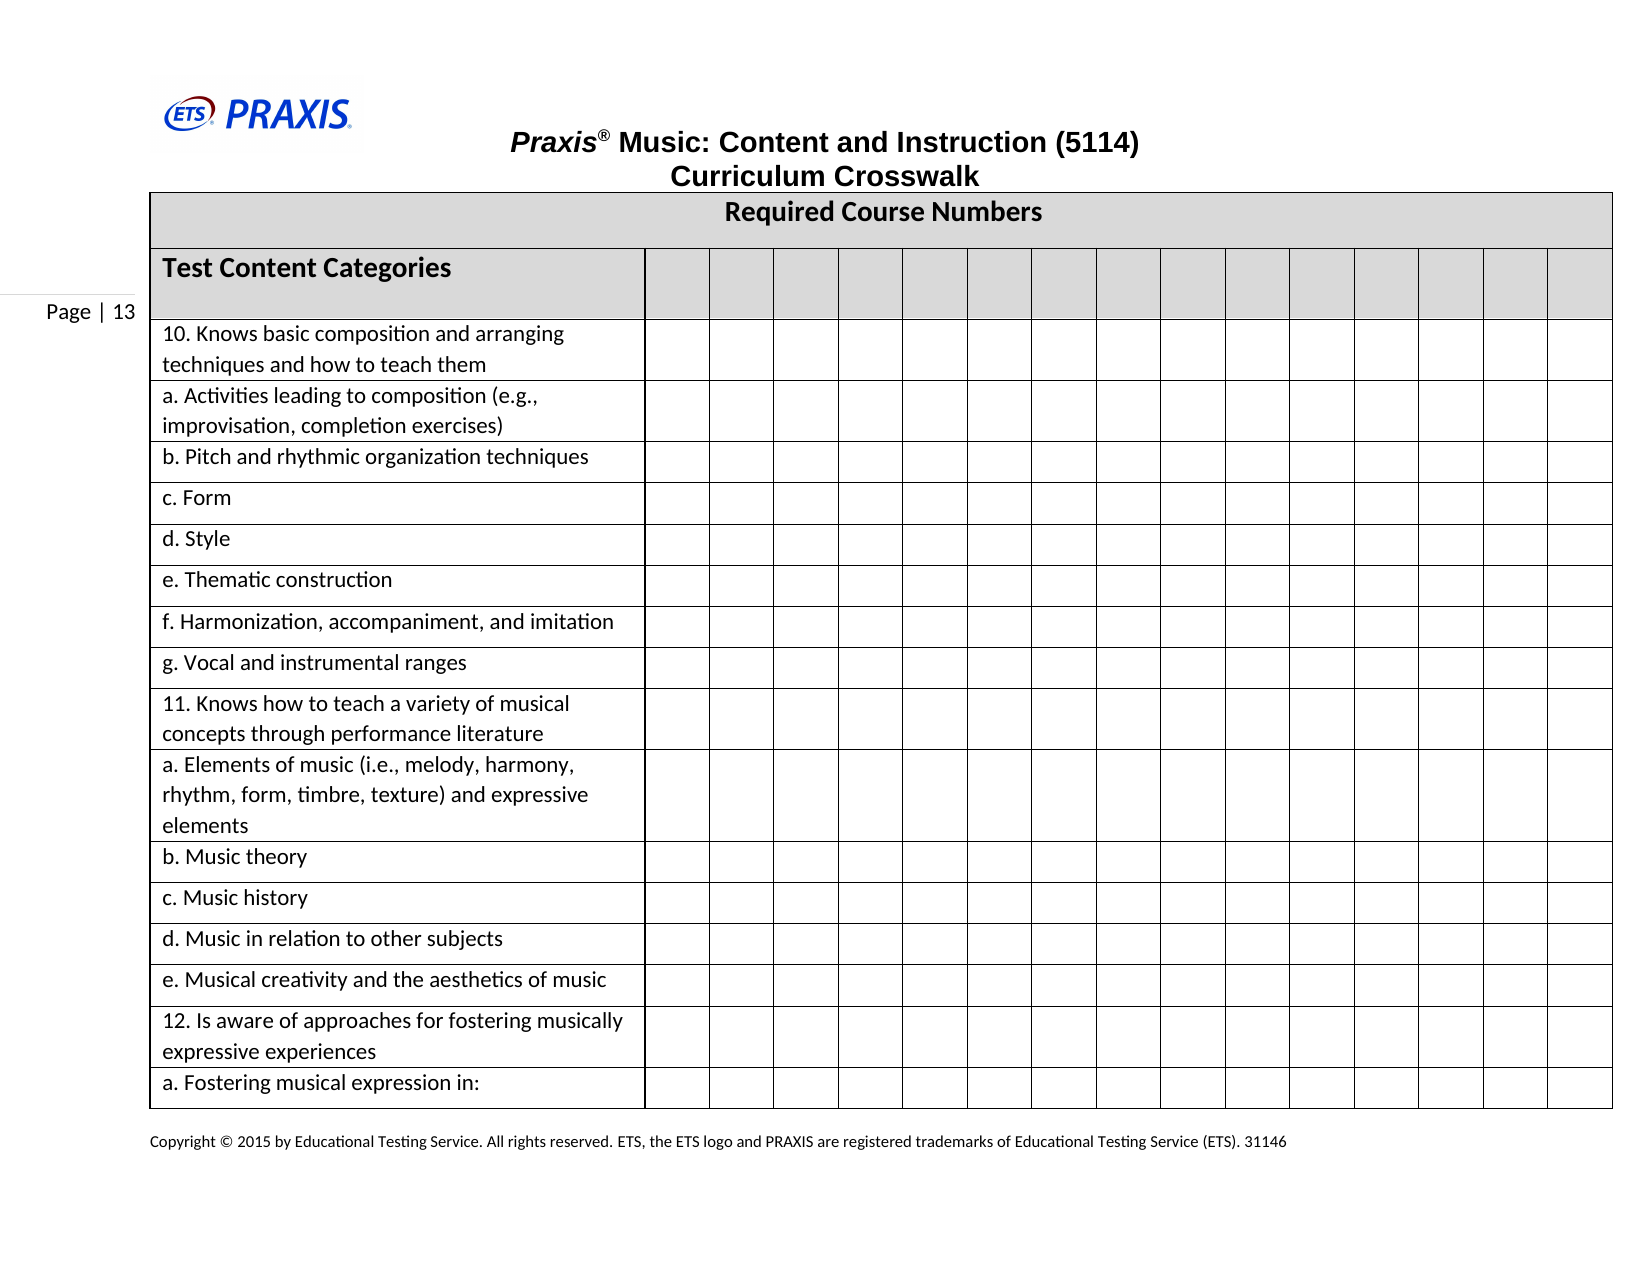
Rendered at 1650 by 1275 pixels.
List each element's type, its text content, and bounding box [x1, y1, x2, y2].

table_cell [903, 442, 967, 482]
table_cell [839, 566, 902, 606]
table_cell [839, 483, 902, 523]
table_cell [1484, 249, 1547, 318]
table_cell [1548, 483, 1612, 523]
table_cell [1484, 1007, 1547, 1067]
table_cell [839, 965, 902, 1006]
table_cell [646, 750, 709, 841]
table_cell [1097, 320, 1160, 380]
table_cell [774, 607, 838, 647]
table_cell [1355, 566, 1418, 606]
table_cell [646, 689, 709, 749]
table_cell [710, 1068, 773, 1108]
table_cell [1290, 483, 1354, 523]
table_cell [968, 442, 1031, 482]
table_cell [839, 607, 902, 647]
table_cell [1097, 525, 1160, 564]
picture [150, 75, 364, 153]
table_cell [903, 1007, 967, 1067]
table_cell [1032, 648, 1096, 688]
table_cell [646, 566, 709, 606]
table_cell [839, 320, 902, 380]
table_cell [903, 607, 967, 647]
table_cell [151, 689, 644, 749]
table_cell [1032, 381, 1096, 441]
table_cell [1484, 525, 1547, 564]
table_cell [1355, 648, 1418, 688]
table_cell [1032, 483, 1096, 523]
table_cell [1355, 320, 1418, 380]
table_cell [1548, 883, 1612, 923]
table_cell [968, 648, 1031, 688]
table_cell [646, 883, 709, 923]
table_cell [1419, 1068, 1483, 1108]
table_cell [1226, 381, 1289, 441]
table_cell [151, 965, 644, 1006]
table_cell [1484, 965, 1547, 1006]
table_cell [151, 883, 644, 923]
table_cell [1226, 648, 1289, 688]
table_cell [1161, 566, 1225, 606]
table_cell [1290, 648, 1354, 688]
table_cell [646, 249, 709, 318]
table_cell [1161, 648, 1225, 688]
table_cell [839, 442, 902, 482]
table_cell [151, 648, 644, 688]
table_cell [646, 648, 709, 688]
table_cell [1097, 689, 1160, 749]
table_header Required Course Numbers [151, 193, 1612, 248]
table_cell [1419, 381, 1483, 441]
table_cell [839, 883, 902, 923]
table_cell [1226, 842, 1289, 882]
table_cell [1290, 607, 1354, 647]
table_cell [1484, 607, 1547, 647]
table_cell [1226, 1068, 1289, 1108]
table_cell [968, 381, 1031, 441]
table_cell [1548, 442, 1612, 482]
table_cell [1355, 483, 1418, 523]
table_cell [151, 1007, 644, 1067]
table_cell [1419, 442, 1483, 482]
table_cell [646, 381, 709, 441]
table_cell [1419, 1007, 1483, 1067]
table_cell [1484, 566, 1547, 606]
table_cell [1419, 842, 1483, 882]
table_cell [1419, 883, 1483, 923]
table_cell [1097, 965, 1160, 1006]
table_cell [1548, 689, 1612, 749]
table_cell [774, 249, 838, 318]
table_cell [1290, 249, 1354, 318]
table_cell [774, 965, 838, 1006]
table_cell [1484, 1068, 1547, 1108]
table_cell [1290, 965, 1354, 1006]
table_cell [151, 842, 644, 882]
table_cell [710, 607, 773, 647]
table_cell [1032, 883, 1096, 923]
table_cell [1032, 249, 1096, 318]
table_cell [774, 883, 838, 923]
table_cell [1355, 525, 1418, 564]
table_cell [1097, 249, 1160, 318]
table_cell [1548, 249, 1612, 318]
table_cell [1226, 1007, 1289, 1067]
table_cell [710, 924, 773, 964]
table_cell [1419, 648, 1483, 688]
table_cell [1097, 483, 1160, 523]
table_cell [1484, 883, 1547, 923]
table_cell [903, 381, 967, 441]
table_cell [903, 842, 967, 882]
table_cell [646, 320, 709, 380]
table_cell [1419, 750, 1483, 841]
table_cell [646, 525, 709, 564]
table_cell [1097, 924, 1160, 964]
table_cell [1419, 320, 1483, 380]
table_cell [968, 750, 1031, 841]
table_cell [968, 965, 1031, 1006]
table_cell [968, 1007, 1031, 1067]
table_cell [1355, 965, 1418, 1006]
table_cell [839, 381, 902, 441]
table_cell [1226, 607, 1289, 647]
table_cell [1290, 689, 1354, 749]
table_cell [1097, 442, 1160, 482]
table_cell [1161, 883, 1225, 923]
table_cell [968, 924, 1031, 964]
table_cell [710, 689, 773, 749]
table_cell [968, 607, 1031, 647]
table_cell Test Content Categories [151, 249, 644, 318]
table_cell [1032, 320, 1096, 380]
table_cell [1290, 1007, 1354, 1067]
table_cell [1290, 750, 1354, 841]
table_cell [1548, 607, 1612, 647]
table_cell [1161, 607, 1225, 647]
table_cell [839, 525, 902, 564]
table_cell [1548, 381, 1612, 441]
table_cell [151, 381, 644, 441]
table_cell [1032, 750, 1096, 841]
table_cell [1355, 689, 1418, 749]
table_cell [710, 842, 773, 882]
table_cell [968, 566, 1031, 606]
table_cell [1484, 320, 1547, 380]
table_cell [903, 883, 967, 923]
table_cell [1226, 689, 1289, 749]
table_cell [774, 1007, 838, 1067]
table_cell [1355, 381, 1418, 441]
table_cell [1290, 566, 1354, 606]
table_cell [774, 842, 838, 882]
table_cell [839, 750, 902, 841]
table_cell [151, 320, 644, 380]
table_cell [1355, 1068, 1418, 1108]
table_cell [1161, 249, 1225, 318]
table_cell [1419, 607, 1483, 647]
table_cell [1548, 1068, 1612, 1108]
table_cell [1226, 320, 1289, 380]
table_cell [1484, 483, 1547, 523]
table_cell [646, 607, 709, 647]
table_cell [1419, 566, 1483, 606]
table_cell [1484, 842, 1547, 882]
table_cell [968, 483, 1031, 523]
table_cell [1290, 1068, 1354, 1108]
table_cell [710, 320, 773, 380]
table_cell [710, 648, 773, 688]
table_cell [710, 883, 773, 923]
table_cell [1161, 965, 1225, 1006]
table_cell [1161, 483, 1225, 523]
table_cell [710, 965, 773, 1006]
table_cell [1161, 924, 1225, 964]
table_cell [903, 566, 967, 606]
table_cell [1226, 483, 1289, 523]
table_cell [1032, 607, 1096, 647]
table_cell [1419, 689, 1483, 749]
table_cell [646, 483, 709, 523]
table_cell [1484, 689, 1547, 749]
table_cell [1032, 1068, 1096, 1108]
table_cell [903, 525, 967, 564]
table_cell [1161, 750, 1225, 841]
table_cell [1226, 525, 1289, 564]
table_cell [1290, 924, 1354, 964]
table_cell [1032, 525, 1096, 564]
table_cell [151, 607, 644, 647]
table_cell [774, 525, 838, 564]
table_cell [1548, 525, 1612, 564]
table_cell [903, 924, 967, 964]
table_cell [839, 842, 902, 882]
table_cell [710, 249, 773, 318]
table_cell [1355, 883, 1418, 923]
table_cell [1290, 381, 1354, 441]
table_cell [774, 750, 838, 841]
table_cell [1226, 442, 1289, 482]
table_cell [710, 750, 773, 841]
table_cell [839, 249, 902, 318]
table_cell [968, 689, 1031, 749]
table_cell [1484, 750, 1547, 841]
table_cell [1355, 249, 1418, 318]
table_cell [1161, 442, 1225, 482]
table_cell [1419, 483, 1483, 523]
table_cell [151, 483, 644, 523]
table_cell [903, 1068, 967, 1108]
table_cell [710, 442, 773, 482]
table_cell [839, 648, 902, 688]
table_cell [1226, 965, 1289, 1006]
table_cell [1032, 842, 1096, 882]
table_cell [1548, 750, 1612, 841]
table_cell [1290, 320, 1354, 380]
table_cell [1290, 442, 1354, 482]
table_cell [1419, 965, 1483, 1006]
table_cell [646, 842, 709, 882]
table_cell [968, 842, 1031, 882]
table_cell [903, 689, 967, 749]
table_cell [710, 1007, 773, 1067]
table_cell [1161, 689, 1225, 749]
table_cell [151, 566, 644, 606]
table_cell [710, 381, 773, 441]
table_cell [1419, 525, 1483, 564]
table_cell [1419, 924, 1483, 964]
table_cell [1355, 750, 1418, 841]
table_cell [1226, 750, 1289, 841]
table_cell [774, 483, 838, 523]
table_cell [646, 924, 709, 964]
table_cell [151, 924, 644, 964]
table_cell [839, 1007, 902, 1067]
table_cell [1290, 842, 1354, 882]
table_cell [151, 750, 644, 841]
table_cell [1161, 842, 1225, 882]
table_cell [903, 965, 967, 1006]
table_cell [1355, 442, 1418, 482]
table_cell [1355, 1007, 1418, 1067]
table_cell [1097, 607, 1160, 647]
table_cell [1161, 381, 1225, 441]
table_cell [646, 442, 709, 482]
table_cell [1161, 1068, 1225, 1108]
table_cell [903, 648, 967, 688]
table_cell [1419, 249, 1483, 318]
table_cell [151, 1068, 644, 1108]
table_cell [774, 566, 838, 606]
table_cell [903, 249, 967, 318]
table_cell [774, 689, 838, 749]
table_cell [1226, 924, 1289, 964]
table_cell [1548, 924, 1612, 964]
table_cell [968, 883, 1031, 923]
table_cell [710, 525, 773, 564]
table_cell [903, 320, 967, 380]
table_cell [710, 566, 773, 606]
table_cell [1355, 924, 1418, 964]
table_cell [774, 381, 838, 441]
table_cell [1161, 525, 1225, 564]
table_cell [1226, 249, 1289, 318]
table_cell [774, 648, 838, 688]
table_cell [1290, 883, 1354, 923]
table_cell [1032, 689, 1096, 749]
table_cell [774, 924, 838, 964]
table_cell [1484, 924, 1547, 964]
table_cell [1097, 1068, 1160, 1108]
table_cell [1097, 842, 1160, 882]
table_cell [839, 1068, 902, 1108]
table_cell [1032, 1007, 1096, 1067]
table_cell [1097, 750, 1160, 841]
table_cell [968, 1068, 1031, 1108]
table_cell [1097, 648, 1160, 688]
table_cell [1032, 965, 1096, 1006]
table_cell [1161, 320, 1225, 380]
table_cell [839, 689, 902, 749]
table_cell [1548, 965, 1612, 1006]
table_cell [968, 249, 1031, 318]
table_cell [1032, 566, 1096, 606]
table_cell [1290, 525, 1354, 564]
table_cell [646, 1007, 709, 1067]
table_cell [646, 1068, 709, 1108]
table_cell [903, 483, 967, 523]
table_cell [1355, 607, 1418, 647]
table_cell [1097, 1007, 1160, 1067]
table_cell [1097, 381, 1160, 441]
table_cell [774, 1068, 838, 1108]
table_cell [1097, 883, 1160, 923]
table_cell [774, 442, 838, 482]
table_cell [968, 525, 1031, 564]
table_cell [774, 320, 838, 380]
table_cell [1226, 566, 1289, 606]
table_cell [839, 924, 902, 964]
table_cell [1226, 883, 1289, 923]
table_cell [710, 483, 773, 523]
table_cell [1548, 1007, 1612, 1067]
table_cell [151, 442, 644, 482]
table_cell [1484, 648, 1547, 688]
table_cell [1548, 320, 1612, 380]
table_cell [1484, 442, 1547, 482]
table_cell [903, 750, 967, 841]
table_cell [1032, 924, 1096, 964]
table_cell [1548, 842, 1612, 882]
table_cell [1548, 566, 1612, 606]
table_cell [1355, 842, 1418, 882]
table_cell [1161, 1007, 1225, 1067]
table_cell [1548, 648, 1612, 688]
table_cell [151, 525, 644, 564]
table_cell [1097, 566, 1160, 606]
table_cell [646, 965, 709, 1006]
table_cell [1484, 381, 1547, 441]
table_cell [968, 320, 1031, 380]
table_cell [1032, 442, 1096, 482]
